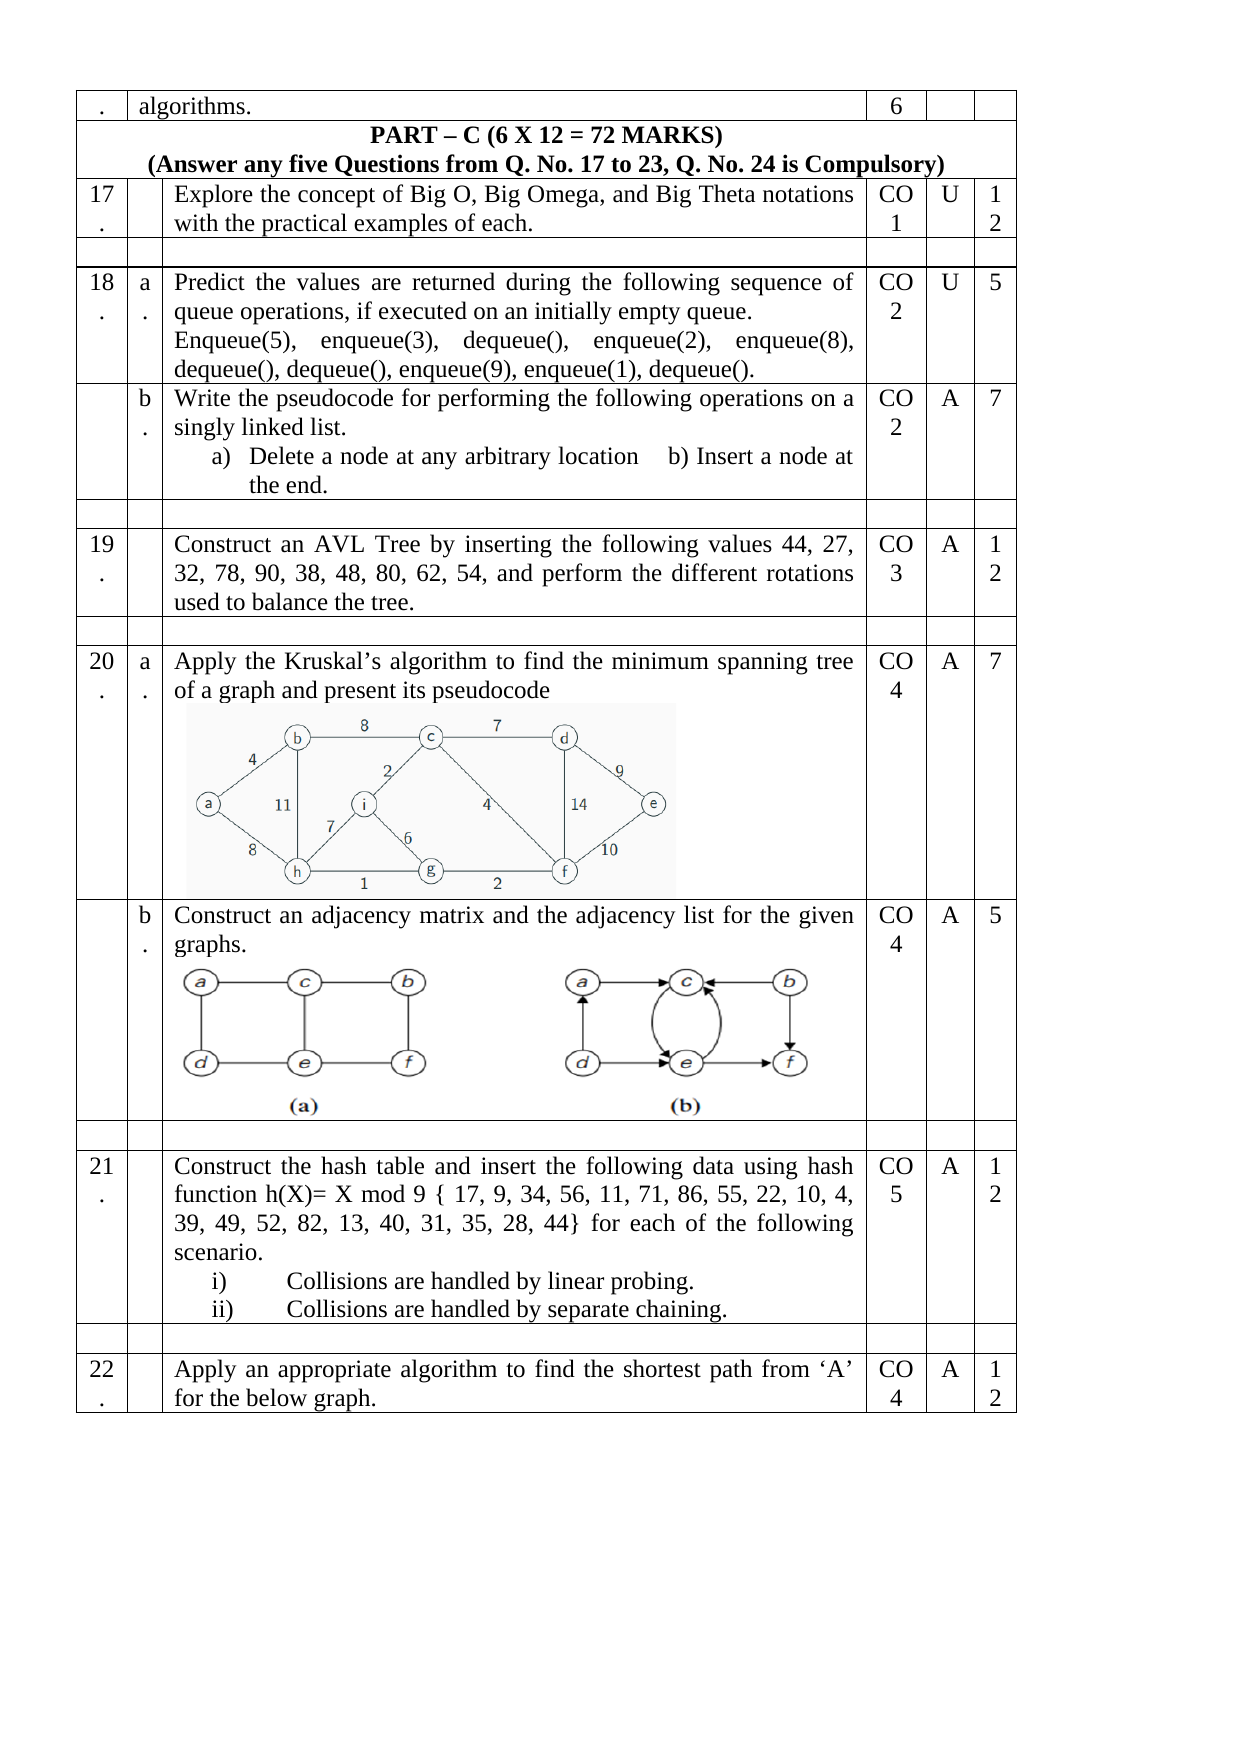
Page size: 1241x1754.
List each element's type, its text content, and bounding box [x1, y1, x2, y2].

table_cell Construct the hash table and insert the following data using hash function h(X)= X mod 9 { 17, 9, 34, 56, 11, 71, 86, 55, 22, 10, 4, 39, 49, 52, 82, 13, 40, 31, 35, 28, 44} for each of the following scenario. Collisions are handled by linear probing. Collisions are handled by separate chaining. [163, 1151, 866, 1323]
table_cell [128, 238, 162, 266]
table_cell [927, 617, 974, 645]
table_cell [867, 1324, 926, 1353]
table_cell [163, 500, 866, 528]
table_cell CO6 [867, 91, 926, 119]
table_cell b. [128, 384, 162, 498]
table_cell 12 [975, 1151, 1016, 1323]
table_cell 21. [77, 1151, 127, 1323]
table_cell CO1 [867, 179, 926, 237]
table_cell U [927, 91, 974, 119]
table_cell 19. [77, 529, 127, 616]
table_cell [975, 1324, 1016, 1353]
table_cell [867, 500, 926, 528]
table_cell [927, 238, 974, 266]
table_cell [927, 500, 974, 528]
table_cell [975, 500, 1016, 528]
table_cell A [927, 1151, 974, 1323]
table_cell 16. [77, 91, 127, 119]
table_cell CO3 [867, 529, 926, 616]
table_cell a. [128, 646, 162, 899]
table_cell [867, 617, 926, 645]
table_cell 3 [975, 91, 1016, 119]
table_cell 7 [975, 646, 1016, 899]
picture [186, 703, 677, 899]
table_cell [163, 238, 866, 266]
table_cell 7 [975, 384, 1016, 498]
table_cell [867, 238, 926, 266]
table_cell [77, 1324, 127, 1353]
table_cell Construct an adjacency matrix and the adjacency list for the given graphs. [163, 900, 866, 1120]
table_cell [77, 500, 127, 528]
table_cell [128, 1121, 162, 1150]
table_cell [975, 238, 1016, 266]
table_cell Apply an appropriate algorithm to find the shortest path from ‘A’ for the below graph. [163, 1354, 866, 1412]
table_cell [77, 384, 127, 498]
table_cell [128, 1324, 162, 1353]
table_cell 12 [975, 1354, 1016, 1412]
table_cell a. [128, 268, 162, 382]
table_cell Explore the concept of Big O, Big Omega, and Big Theta notations with the practical examples of each. [163, 179, 866, 237]
table_cell CO5 [867, 1151, 926, 1323]
table_cell 18. [77, 268, 127, 382]
table_cell 20. [77, 646, 127, 899]
table_cell CO4 [867, 1354, 926, 1412]
table_cell [927, 1121, 974, 1150]
table_cell [163, 1121, 866, 1150]
table_cell A [927, 900, 974, 1120]
picture [173, 957, 828, 1120]
table_cell [163, 1324, 866, 1353]
table_cell [128, 529, 162, 616]
table_cell 12 [975, 179, 1016, 237]
table_cell Construct an AVL Tree by inserting the following values 44, 27, 32, 78, 90, 38, 48, 80, 62, 54, and perform the different rotations used to balance the tree. [163, 529, 866, 616]
table_cell 5 [975, 900, 1016, 1120]
table_cell Predict the values are returned during the following sequence of queue operations, if executed on an initially empty queue. Enqueue(5), enqueue(3), dequeue(), enqueue(2), enqueue(8), dequeue(), dequeue(), enqueue(9), enqueue(1), dequeue(). [163, 268, 866, 382]
table_cell CO4 [867, 646, 926, 899]
table_cell 12 [975, 529, 1016, 616]
table_cell [128, 617, 162, 645]
table_cell Apply the Kruskal’s algorithm to find the minimum spanning tree of a graph and present its pseudocode [163, 646, 866, 899]
table_cell [128, 500, 162, 528]
table_cell [77, 1121, 127, 1150]
table_cell A [927, 646, 974, 899]
table_cell [975, 617, 1016, 645]
table_cell PART – C (6 X 12 = 72 MARKS) (Answer any five Questions from Q. No. 17 to 23, Q. No. 24 is Compulsory) [77, 121, 1016, 178]
table_cell 5 [975, 268, 1016, 382]
table_cell [867, 1121, 926, 1150]
table_cell CO4 [867, 900, 926, 1120]
table_cell [128, 179, 162, 237]
table_cell A [927, 384, 974, 498]
table_cell [77, 900, 127, 1120]
table_cell [77, 238, 127, 266]
table_cell [975, 1121, 1016, 1150]
table_cell [77, 617, 127, 645]
table_cell A [927, 1354, 974, 1412]
table_cell U [927, 268, 974, 382]
table_cell [128, 1354, 162, 1412]
table_cell [163, 617, 866, 645]
table_cell 22. [77, 1354, 127, 1412]
table_cell [128, 1151, 162, 1323]
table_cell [128, 91, 866, 119]
table_cell Write the pseudocode for performing the following operations on a singly linked list. Delete a node at any arbitrary location b) Insert a node at the end. [163, 384, 866, 498]
table_cell b. [128, 900, 162, 1120]
table_cell U [927, 179, 974, 237]
table_cell 17. [77, 179, 127, 237]
table_cell CO2 [867, 384, 926, 498]
table_cell [927, 1324, 974, 1353]
table_cell A [927, 529, 974, 616]
table_cell CO2 [867, 268, 926, 382]
